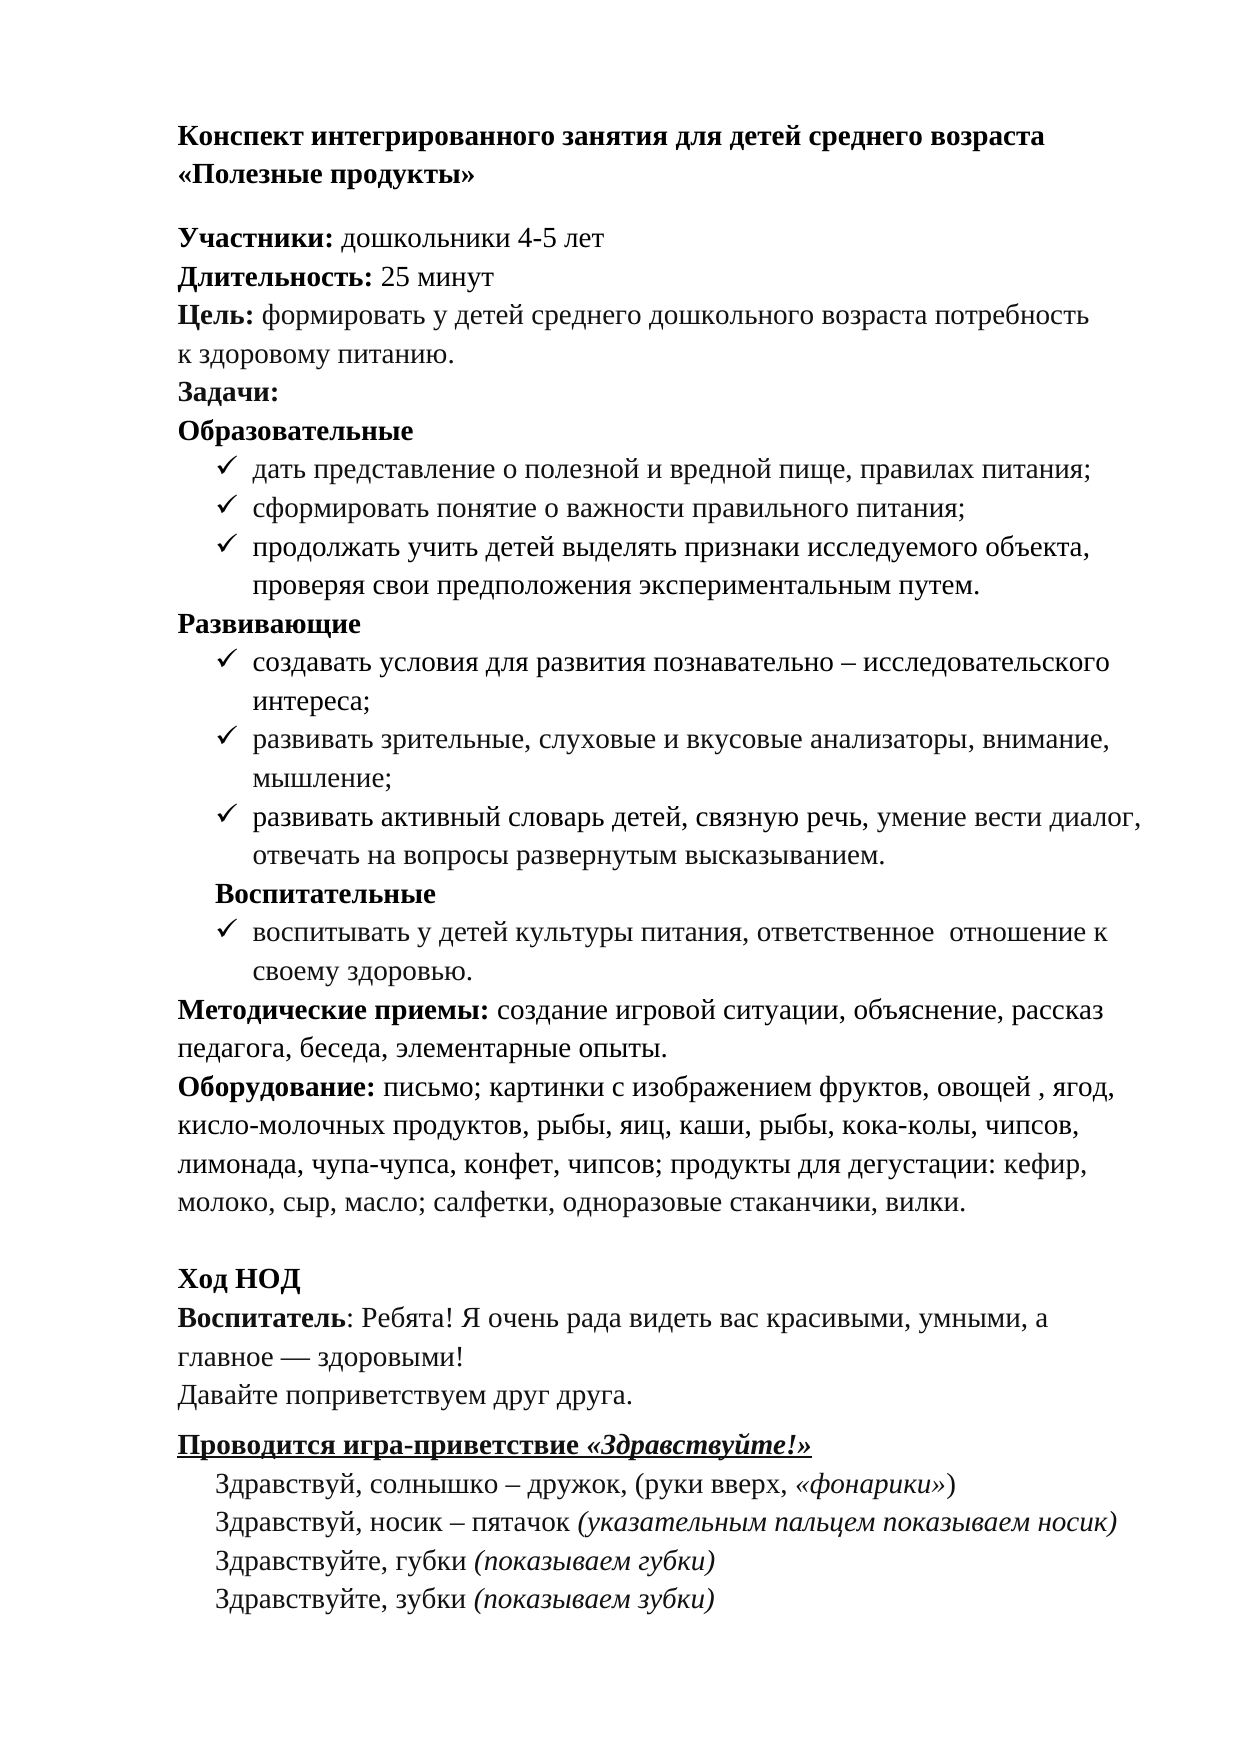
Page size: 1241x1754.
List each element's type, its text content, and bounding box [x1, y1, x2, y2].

text Ход НОД [177, 1262, 1152, 1295]
list дать представление о полезной и вредной пище, правилах питания; [215, 451, 1152, 485]
text Оборудование: письмо; картинки с изображением фруктов, овощей , ягод, кисло-молочных продуктов, рыбы, яиц, каши, рыбы, кока-колы, чипсов, лимонада, чупа-чупса, конфет, чипсов; продукты для дегустации: кефир, молоко, сыр, масло; салфетки, одноразовые стаканчики, вилки. [177, 1069, 1152, 1218]
text Здравствуйте, губки (показываем губки) [177, 1543, 1152, 1577]
text Здравствуй, солнышко – дружок, (руки вверх, «фонарики») [177, 1466, 1152, 1499]
list продолжать учить детей выделять признаки исследуемого объекта, проверяя свои предположения экспериментальным путем. [215, 529, 1152, 601]
text Здравствуй, носик – пятачок (указательным пальцем показываем носик) [177, 1504, 1152, 1538]
text Проводится игра-приветствие «Здравствуйте!» [177, 1427, 1152, 1461]
text Здравствуйте, зубки (показываем зубки) [177, 1582, 1152, 1615]
text Цель: формировать у детей среднего дошкольного возраста потребность к здоровому питанию. [177, 297, 1152, 369]
text Длительность: 25 минут [177, 259, 1152, 292]
text Давайте поприветствуем друг друга. [177, 1377, 1152, 1411]
text Воспитатель: Ребята! Я очень рада видеть вас красивыми, умными, а главное — здоровыми! [177, 1300, 1152, 1372]
list развивать зрительные, слуховые и вкусовые анализаторы, внимание, мышление; [215, 722, 1152, 794]
text Методические приемы: создание игровой ситуации, объяснение, рассказ педагога, беседа, элементарные опыты. [177, 992, 1152, 1064]
text Конспект интегрированного занятия для детей среднего возраста «Полезные продукты» [177, 118, 1152, 190]
list сформировать понятие о важности правильного питания; [215, 490, 1152, 524]
text Образовательные [177, 413, 1152, 446]
list создавать условия для развития познавательно – исследовательского интереса; [215, 644, 1152, 717]
text Участники: дошкольники 4-5 лет [177, 220, 1152, 254]
list воспитывать у детей культуры питания, ответственное отношение к своему здоровью. [215, 914, 1152, 987]
text Развивающие [177, 606, 1152, 639]
text Задачи: [177, 374, 1152, 408]
text Воспитательные [215, 876, 1152, 909]
list развивать активный словарь детей, связную речь, умение вести диалог, отвечать на вопросы развернутым высказыванием. [215, 799, 1152, 871]
